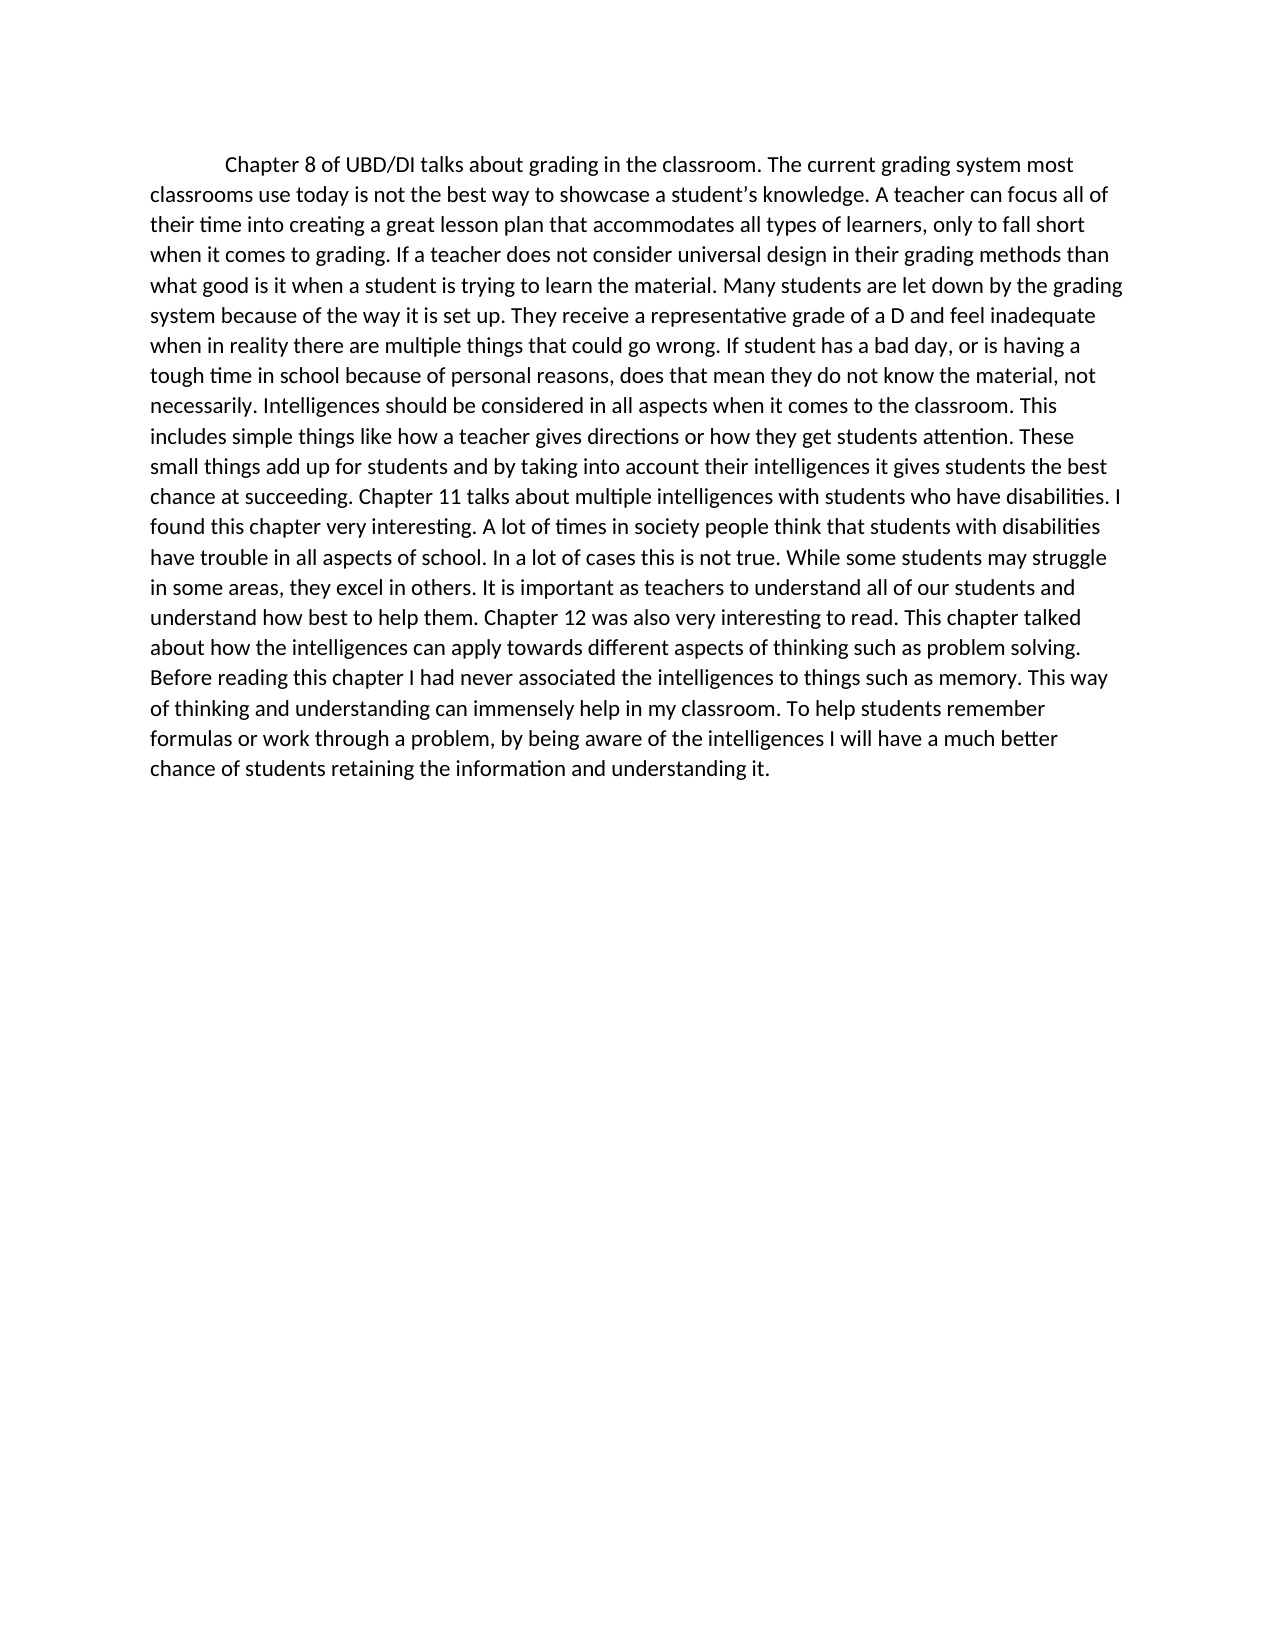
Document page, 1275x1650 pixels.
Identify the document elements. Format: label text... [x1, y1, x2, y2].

text Chapter 8 of UBD/DI talks about grading in the classroom. The current grading system most classrooms use today is not the best way to showcase a student’s knowledge. A teacher can focus all of their time into creating a great lesson plan that accommodates all types of learners, only to fall short when it comes to grading. If a teacher does not consider universal design in their grading methods than what good is it when a student is trying to learn the material. Many students are let down by the grading system because of the way it is set up. They receive a representative grade of a D and feel inadequate when in reality there are multiple things that could go wrong. If student has a bad day, or is having a tough time in school because of personal reasons, does that mean they do not know the material, not necessarily. Intelligences should be considered in all aspects when it comes to the classroom. This includes simple things like how a teacher gives directions or how they get students attention. These small things add up for students and by taking into account their intelligences it gives students the best chance at succeeding. Chapter 11 talks about multiple intelligences with students who have disabilities. I found this chapter very interesting. A lot of times in society people think that students with disabilities have trouble in all aspects of school. In a lot of cases this is not true. While some students may struggle in some areas, they excel in others. It is important as teachers to understand all of our students and understand how best to help them. Chapter 12 was also very interesting to read. This chapter talked about how the intelligences can apply towards different aspects of thinking such as problem solving. Before reading this chapter I had never associated the intelligences to things such as memory. This way of thinking and understanding can immensely help in my classroom. To help students remember formulas or work through a problem, by being aware of the intelligences I will have a much better chance of students retaining the information and understanding it. [150, 150, 1125, 782]
